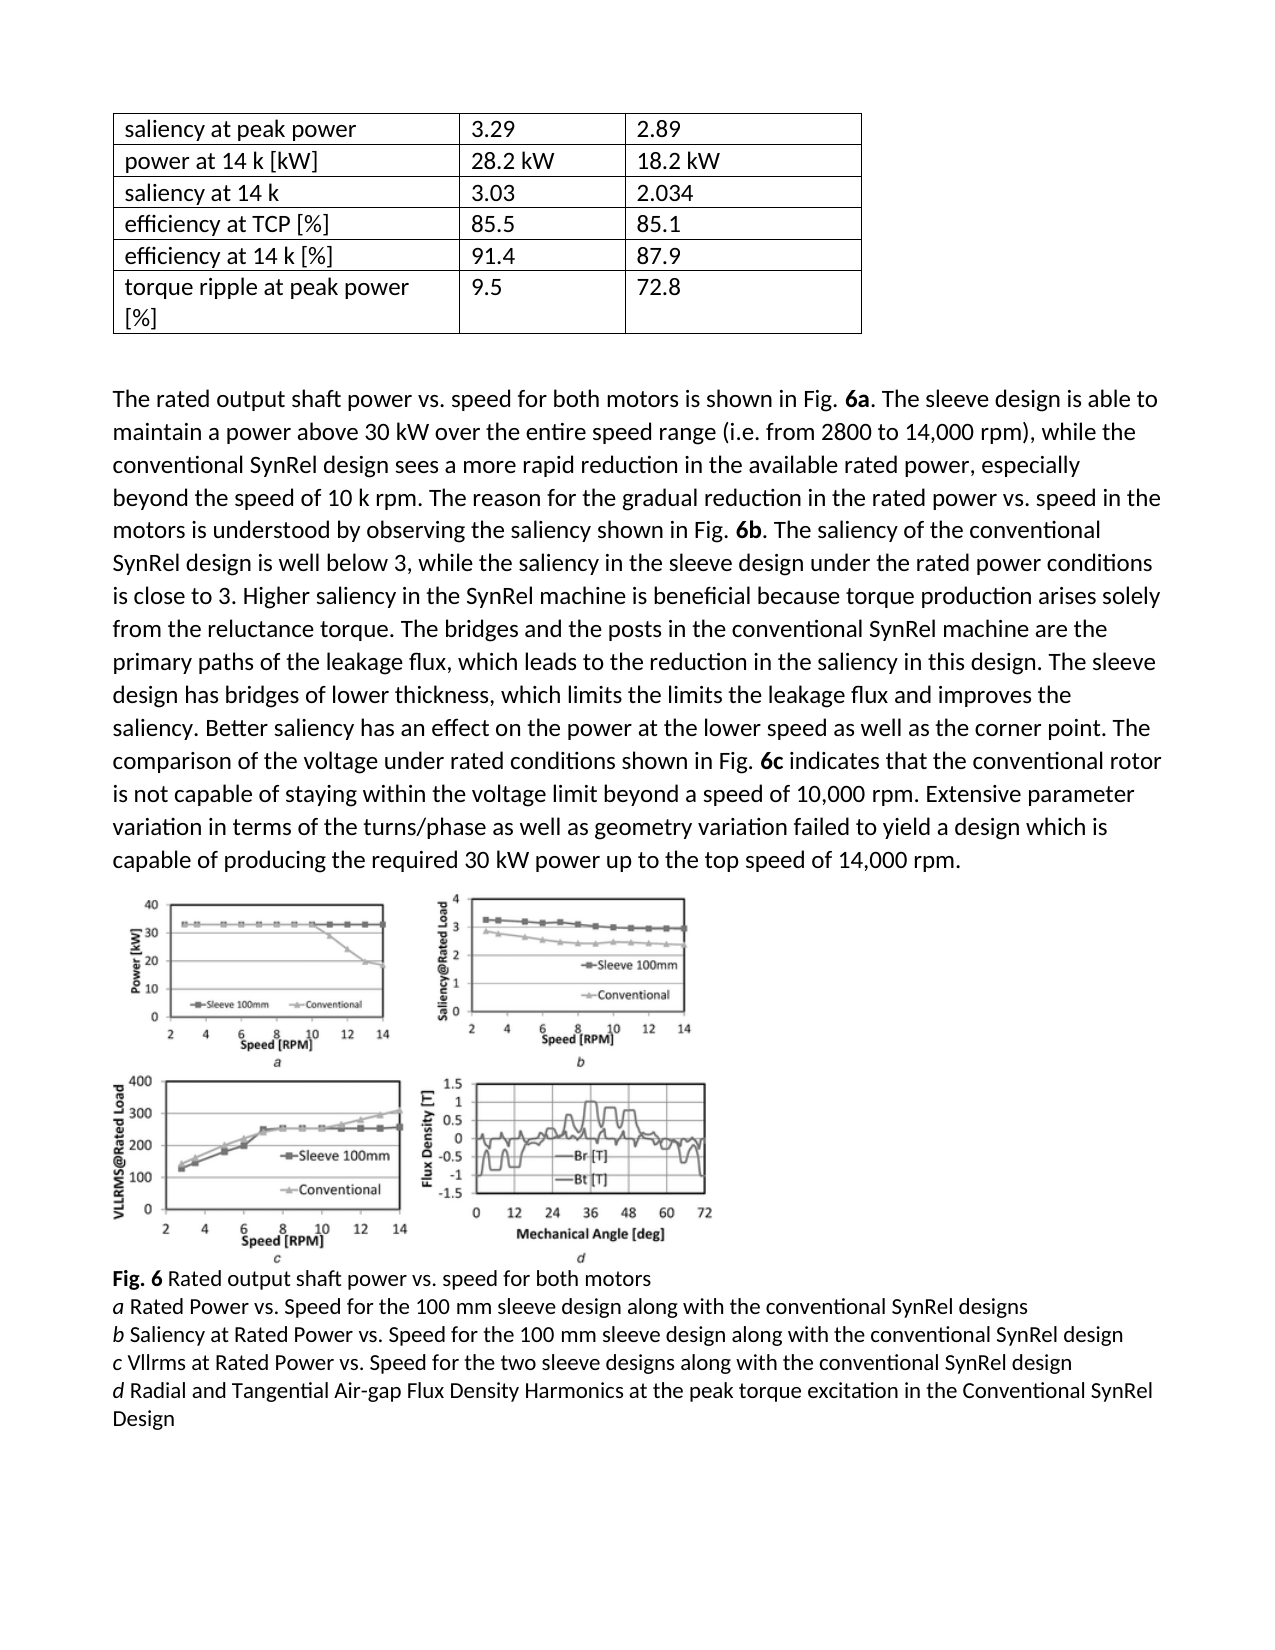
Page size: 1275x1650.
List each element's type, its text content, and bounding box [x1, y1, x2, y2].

table_cell power at 14 k [kW] [114, 145, 459, 176]
table_cell 2.034 [626, 177, 861, 207]
table_cell 87.9 [626, 240, 861, 270]
table_cell 85.1 [626, 208, 861, 239]
table_cell 3.29 [460, 114, 625, 144]
table_cell efficiency at 14 k [%] [114, 240, 459, 270]
table_cell 91.4 [460, 240, 625, 270]
table_cell torque ripple at peak power [%] [114, 271, 459, 332]
table_cell 18.2 kW [626, 145, 861, 176]
text Fig. 6 Rated output shaft power vs. speed for both motors [112, 1264, 1162, 1292]
table_cell 72.8 [626, 271, 861, 332]
text b Saliency at Rated Power vs. Speed for the 100 mm sleeve design along with the conventional SynRel design [112, 1320, 1162, 1348]
picture [112, 893, 713, 1264]
text c Vllrms at Rated Power vs. Speed for the two sleeve designs along with the conventional SynRel design [112, 1348, 1162, 1376]
table_cell saliency at 14 k [114, 177, 459, 207]
text d Radial and Tangential Air-gap Flux Density Harmonics at the peak torque excitation in the Conventional SynRel Design [112, 1376, 1162, 1432]
table_cell 28.2 kW [460, 145, 625, 176]
table_cell 2.89 [626, 114, 861, 144]
table_cell 9.5 [460, 271, 625, 332]
table_cell efficiency at TCP [%] [114, 208, 459, 239]
text a Rated Power vs. Speed for the 100 mm sleeve design along with the conventional SynRel designs [112, 1292, 1162, 1320]
table_cell 85.5 [460, 208, 625, 239]
table_cell 3.03 [460, 177, 625, 207]
table_cell saliency at peak power [114, 114, 459, 144]
text The rated output shaft power vs. speed for both motors is shown in Fig. 6a. The sleeve design is able to maintain a power above 30 kW over the entire speed range (i.e. from 2800 to 14,000 rpm), while the conventional SynRel design sees a more rapid reduction in the available rated power, especially beyond the speed of 10 k rpm. The reason for the gradual reduction in the rated power vs. speed in the motors is understood by observing the saliency shown in Fig. 6b. The saliency of the conventional SynRel design is well below 3, while the saliency in the sleeve design under the rated power conditions is close to 3. Higher saliency in the SynRel machine is beneficial because torque production arises solely from the reluctance torque. The bridges and the posts in the conventional SynRel machine are the primary paths of the leakage flux, which leads to the reduction in the saliency in this design. The sleeve design has bridges of lower thickness, which limits the limits the leakage flux and improves the saliency. Better saliency has an effect on the power at the lower speed as well as the corner point. The comparison of the voltage under rated conditions shown in Fig. 6c indicates that the conventional rotor is not capable of staying within the voltage limit beyond a speed of 10,000 rpm. Extensive parameter variation in terms of the turns/phase as well as geometry variation failed to yield a design which is capable of producing the required 30 kW power up to the top speed of 14,000 rpm. [112, 383, 1162, 874]
